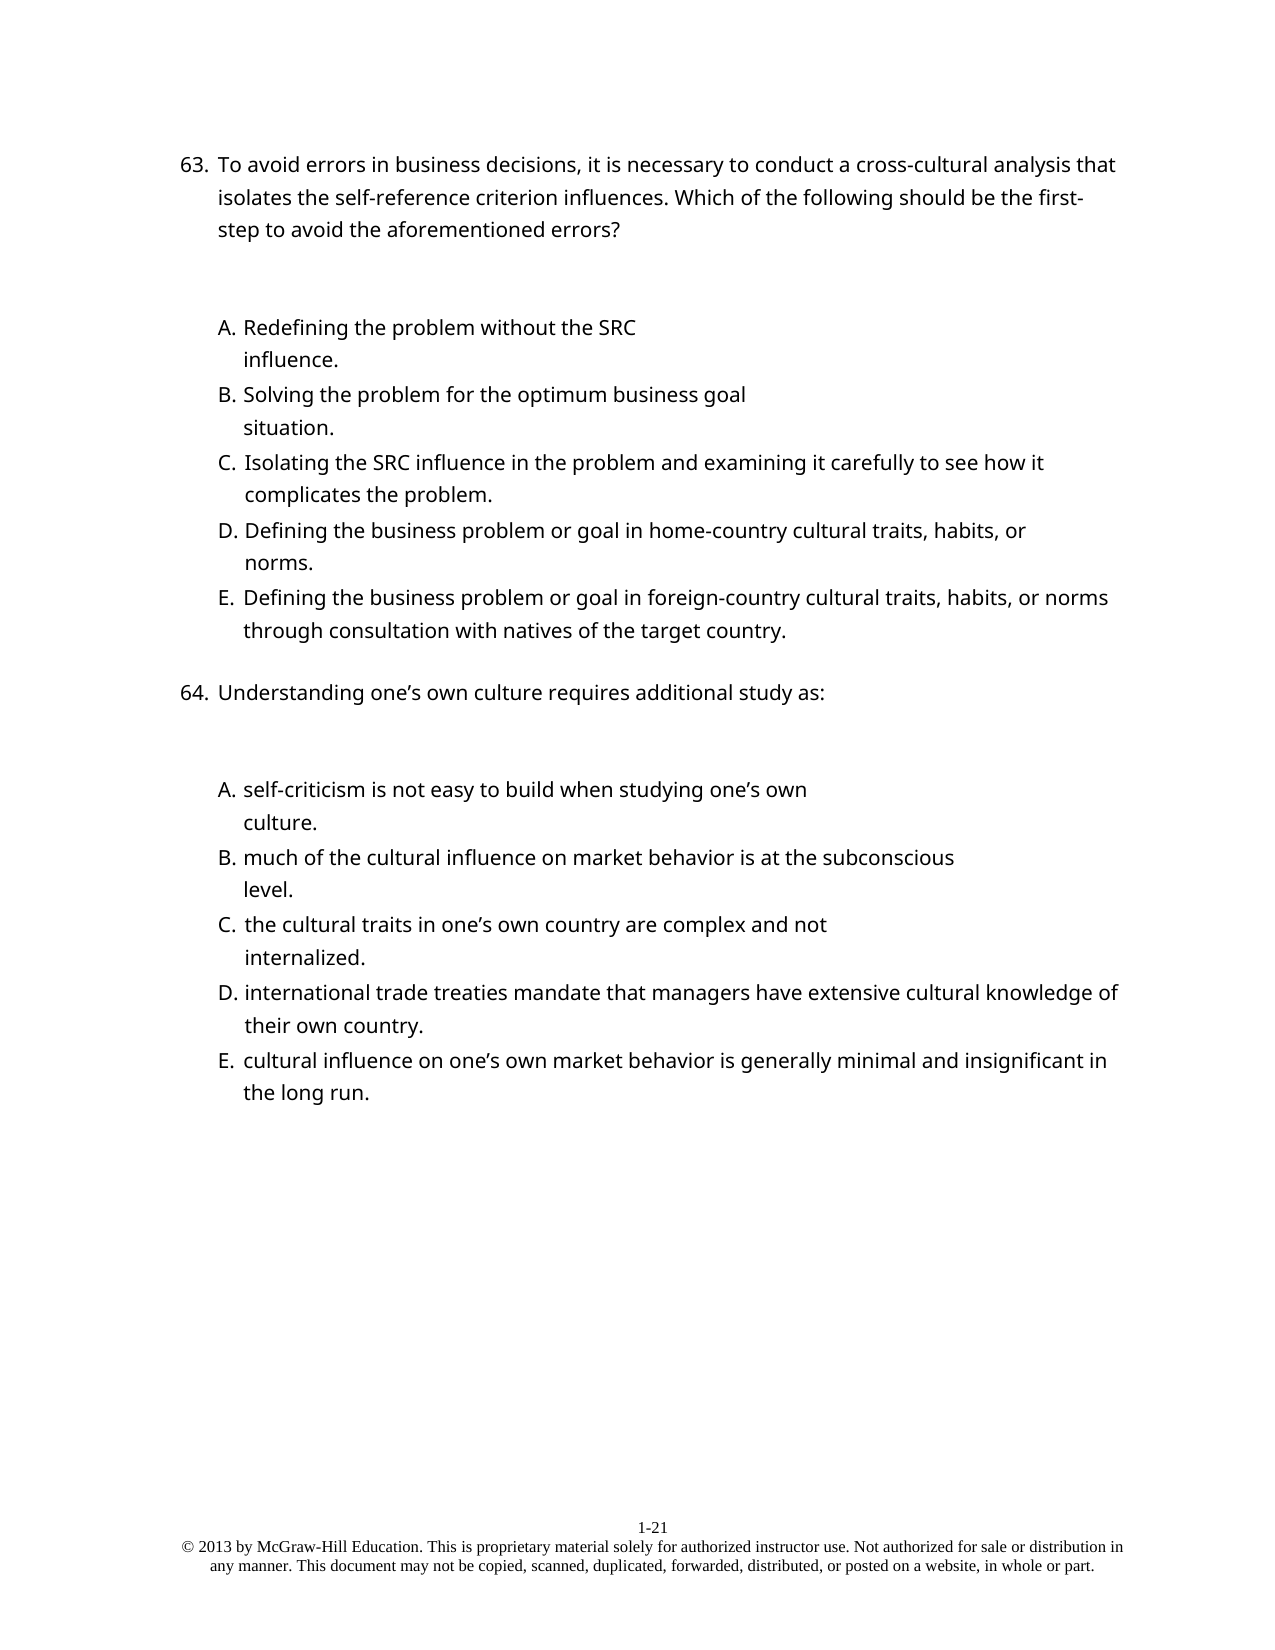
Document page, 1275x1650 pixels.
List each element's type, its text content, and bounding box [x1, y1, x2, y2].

table_header 63. [180, 150, 218, 648]
table_header Understanding one’s own culture requires additional study as: [218, 678, 1125, 1111]
table_header To avoid errors in business decisions, it is necessary to conduct a cross-cultural analysis that isolates the self-reference criterion influences. Which of the following should be the first-step to avoid the aforementioned errors? [218, 150, 1125, 648]
table_header 64. [180, 678, 218, 1111]
